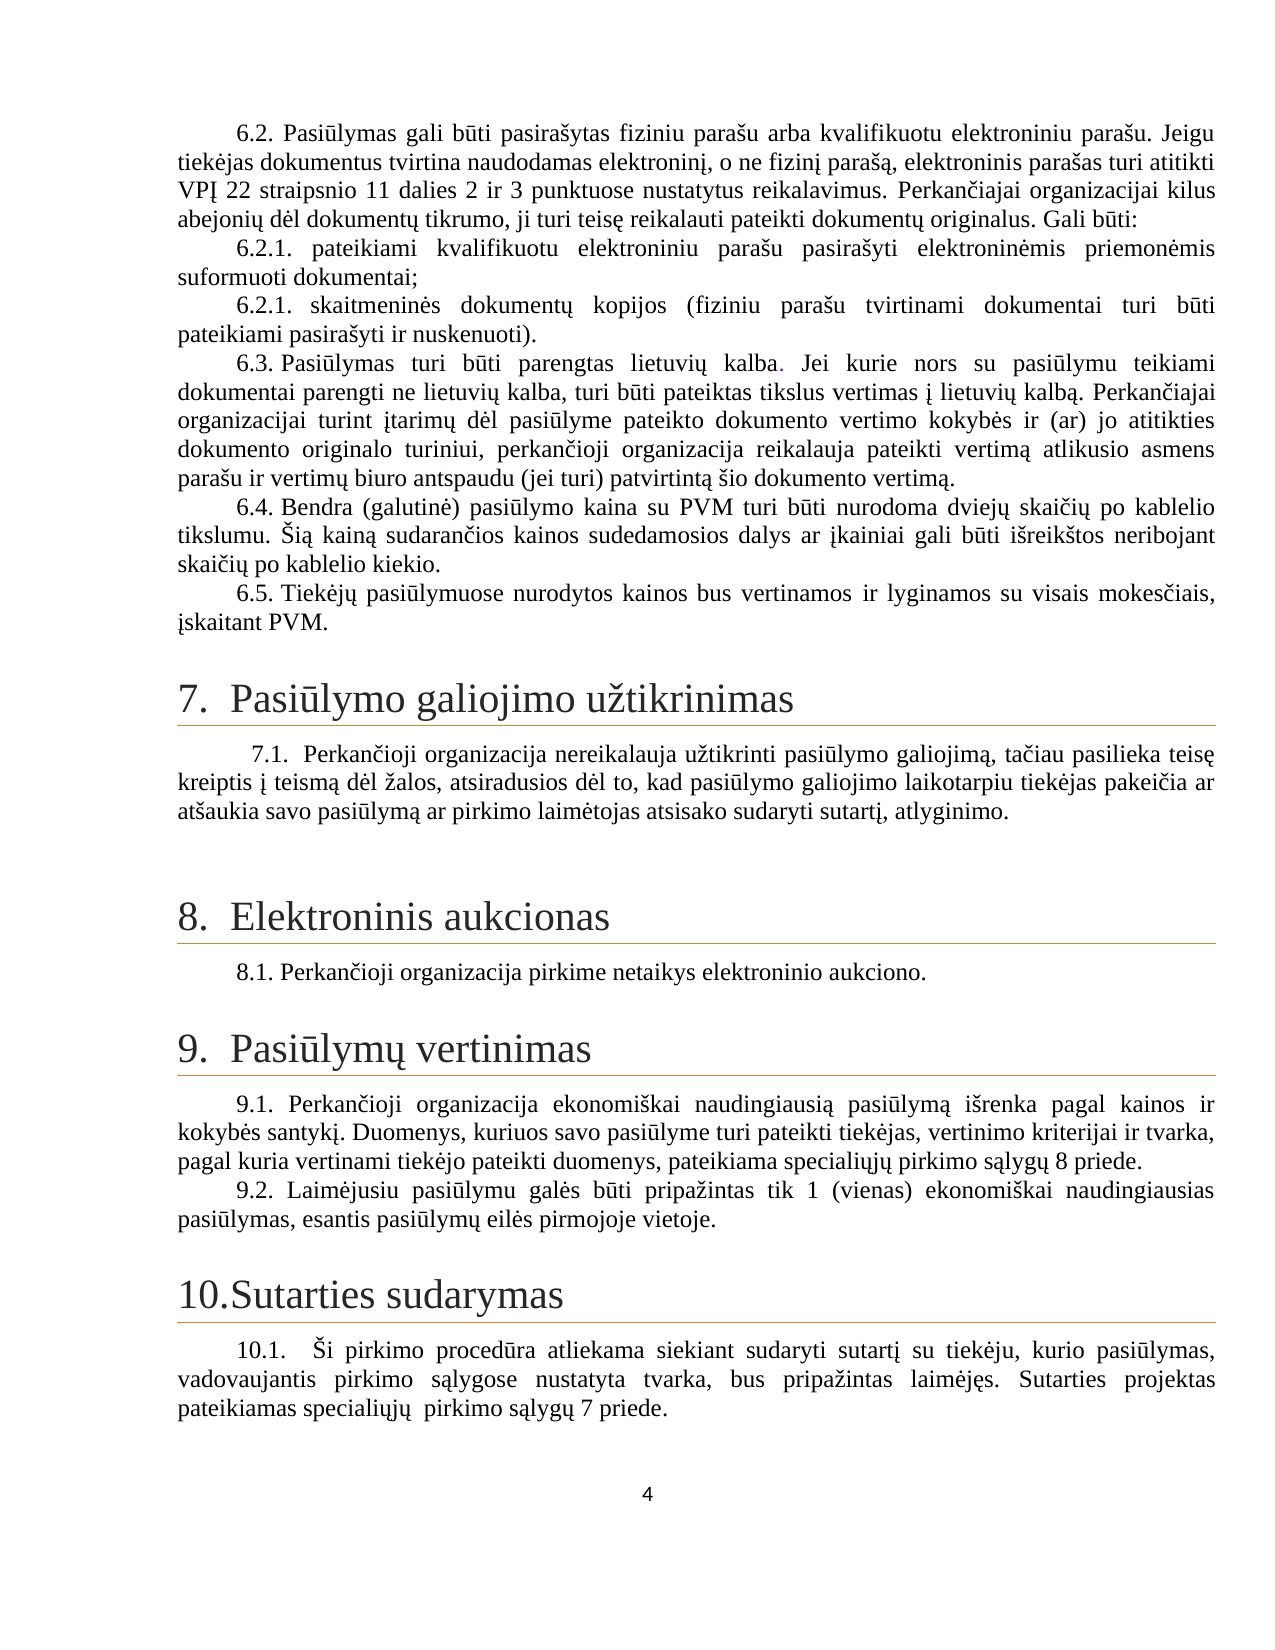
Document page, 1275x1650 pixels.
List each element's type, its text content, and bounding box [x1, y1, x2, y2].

text 9.2. Laimėjusiu pasiūlymu galės būti pripažintas tik 1 (vienas) ekonomiškai naudingiausias pasiūlymas, esantis pasiūlymų eilės pirmojoje vietoje. [177, 1175, 1216, 1232]
list 6.2.1. pateikiami kvalifikuotu elektroniniu parašu pasirašyti elektroninėmis priemonėmis suformuoti dokumentai; [177, 233, 1216, 291]
list Bendra (galutinė) pasiūlymo kaina su PVM turi būti nurodoma dviejų skaičių po kablelio tikslumu. Šią kainą sudarančios kainos sudedamosios dalys ar įkainiai gali būti išreikštos neribojant skaičių po kablelio kiekio. [177, 492, 1216, 578]
subtitle Pasiūlymų vertinimas [177, 1023, 1216, 1075]
list skaitmeninės dokumentų kopijos (fiziniu parašu tvirtinami dokumentai turi būti pateikiami pasirašyti ir nuskenuoti). [177, 291, 1216, 348]
list Ši pirkimo procedūra atliekama siekiant sudaryti sutartį su tiekėju, kurio pasiūlymas, vadovaujantis pirkimo sąlygose nustatyta tvarka, bus pripažintas laimėjęs. Sutarties projektas pateikiamas specialiųjų pirkimo sąlygų 7 priede. [177, 1336, 1216, 1422]
list Pasiūlymas turi būti parengtas lietuvių kalba. Jei kurie nors su pasiūlymu teikiami dokumentai parengti ne lietuvių kalba, turi būti pateiktas tikslus vertimas į lietuvių kalbą. Perkančiajai organizacijai turint įtarimų dėl pasiūlyme pateikto dokumento vertimo kokybės ir (ar) jo atitikties dokumento originalo turiniui, perkančioji organizacija reikalauja pateikti vertimą atlikusio asmens parašu ir vertimų biuro antspaudu (jei turi) patvirtintą šio dokumento vertimą. [177, 348, 1216, 492]
list Tiekėjų pasiūlymuose nurodytos kainos bus vertinamos ir lyginamos su visais mokesčiais, įskaitant PVM. [177, 578, 1216, 636]
subtitle Sutarties sudarymas [177, 1270, 1216, 1322]
subtitle Elektroninis aukcionas [177, 891, 1216, 943]
text 8.1. Perkančioji organizacija pirkime netaikys elektroninio aukciono. [236, 957, 1216, 986]
list 7.1. Perkančioji organizacija nereikalauja užtikrinti pasiūlymo galiojimą, tačiau pasilieka teisę kreiptis į teismą dėl žalos, atsiradusios dėl to, kad pasiūlymo galiojimo laikotarpiu tiekėjas pakeičia ar atšaukia savo pasiūlymą ar pirkimo laimėtojas atsisako sudaryti sutartį, atlyginimo. [177, 739, 1216, 825]
text 9.1. Perkančioji organizacija ekonomiškai naudingiausią pasiūlymą išrenka pagal kainos ir kokybės santykį. Duomenys, kuriuos savo pasiūlyme turi pateikti tiekėjas, vertinimo kriterijai ir tvarka, pagal kuria vertinami tiekėjo pateikti duomenys, pateikiama specialiųjų pirkimo sąlygų 8 priede. [177, 1089, 1216, 1175]
list 6.2. Pasiūlymas gali būti pasirašytas fiziniu parašu arba kvalifikuotu elektroniniu parašu. Jeigu tiekėjas dokumentus tvirtina naudodamas elektroninį, o ne fizinį parašą, elektroninis parašas turi atitikti VPĮ 22 straipsnio 11 dalies 2 ir 3 punktuose nustatytus reikalavimus. Perkančiajai organizacijai kilus abejonių dėl dokumentų tikrumo, ji turi teisę reikalauti pateikti dokumentų originalus. Gali būti: [177, 118, 1216, 233]
subtitle Pasiūlymo galiojimo užtikrinimas [177, 673, 1216, 725]
